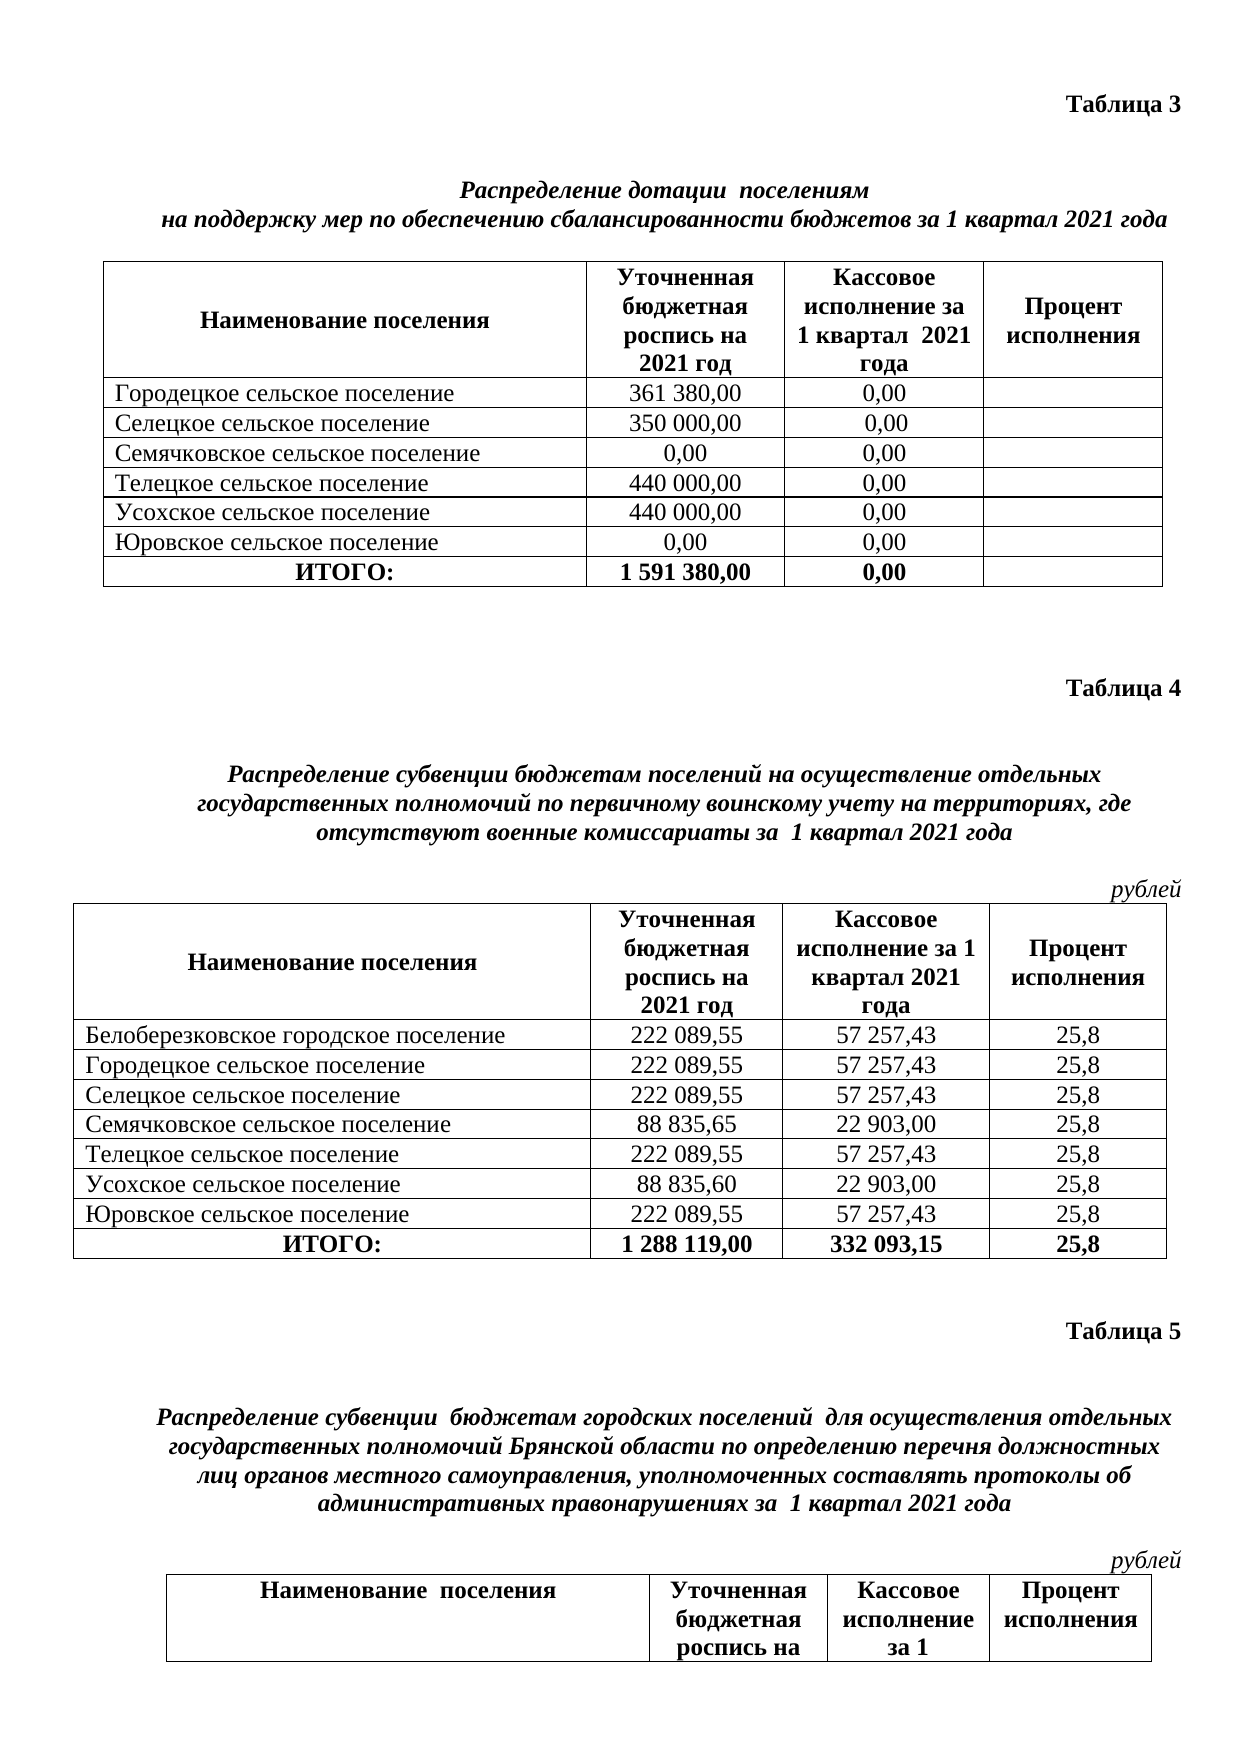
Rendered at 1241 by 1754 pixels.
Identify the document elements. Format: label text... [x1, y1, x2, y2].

table_cell 25,8 [990, 1199, 1166, 1228]
table_cell [984, 378, 1162, 407]
table_cell 25,8 [990, 1229, 1166, 1257]
table_cell Усохское сельское поселение [74, 1169, 590, 1198]
table_cell 222 089,55 [591, 1139, 782, 1168]
table_cell 0,00 [785, 527, 983, 556]
table_cell 0,00 [587, 438, 784, 467]
table_header Уточненная бюджетная роспись на 2021 год [587, 262, 784, 377]
table_cell 222 089,55 [591, 1020, 782, 1049]
table_cell Городецкое сельское поселение [104, 378, 586, 407]
table_cell 440 000,00 [587, 498, 784, 526]
text Распределение дотации поселениям [148, 175, 1181, 204]
text рублей [148, 874, 1181, 903]
table_cell [984, 438, 1162, 467]
table_cell 350 000,00 [587, 408, 784, 437]
table_cell 1 288 119,00 [591, 1229, 782, 1257]
table_cell [984, 527, 1162, 556]
table_cell Городецкое сельское поселение [74, 1050, 590, 1079]
table_cell Юровское сельское поселение [104, 527, 586, 556]
text Распределение субвенции бюджетам городских поселений для осуществления отдельных государственных полномочий Брянской области по определению перечня должностных лиц органов местного самоуправления, уполномоченных составлять протоколы об административных правонарушениях за 1 квартал 2021 года [148, 1402, 1181, 1517]
table_cell 25,8 [990, 1169, 1166, 1198]
table_header Процент исполнения [984, 262, 1162, 377]
table_cell Селецкое сельское поселение [104, 408, 586, 437]
table_header Процент исполнения [990, 1575, 1151, 1661]
table_cell 57 257,43 [783, 1050, 989, 1079]
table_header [650, 1575, 827, 1661]
table_cell 25,8 [990, 1020, 1166, 1049]
text Таблица 4 [148, 673, 1181, 702]
table_cell Селецкое сельское поселение [74, 1080, 590, 1108]
table_cell 22 903,00 [783, 1169, 989, 1198]
text рублей [148, 1517, 1181, 1574]
table_cell Телецкое сельское поселение [74, 1139, 590, 1168]
table_cell Белоберезковское городское поселение [74, 1020, 590, 1049]
text Распределение субвенции бюджетам поселений на осуществление отдельных государственных полномочий по первичному воинскому учету на территориях, где отсутствуют военные комиссариаты за 1 квартал 2021 года [148, 759, 1181, 846]
table_cell 222 089,55 [591, 1080, 782, 1108]
table_cell 57 257,43 [783, 1020, 989, 1049]
text Таблица 5 [148, 1316, 1181, 1345]
table_cell 25,8 [990, 1080, 1166, 1108]
table_header Кассовое исполнение за 1 квартал 2021 года [783, 904, 989, 1019]
table_cell [984, 468, 1162, 496]
table_cell 88 835,60 [591, 1169, 782, 1198]
table_header Процент исполнения [990, 904, 1166, 1019]
table_cell 440 000,00 [587, 468, 784, 496]
table_cell 57 257,43 [783, 1199, 989, 1228]
table_cell 25,8 [990, 1139, 1166, 1168]
table_cell 0,00 [785, 557, 983, 586]
table_cell 1 591 380,00 [587, 557, 784, 586]
table_cell 0,00 [785, 408, 983, 437]
table_cell 0,00 [785, 378, 983, 407]
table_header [167, 1575, 649, 1661]
table_cell 0,00 [785, 438, 983, 467]
table_cell [984, 408, 1162, 437]
table_cell 88 835,65 [591, 1110, 782, 1138]
table_cell 222 089,55 [591, 1050, 782, 1079]
table_cell [984, 557, 1162, 586]
table_cell ИТОГО: [104, 557, 586, 586]
table_cell ИТОГО: [74, 1229, 590, 1257]
table_cell 0,00 [785, 498, 983, 526]
table_cell 25,8 [990, 1050, 1166, 1079]
table_cell 0,00 [785, 468, 983, 496]
table_cell 332 093,15 [783, 1229, 989, 1257]
table_cell 22 903,00 [783, 1110, 989, 1138]
table_cell 57 257,43 [783, 1139, 989, 1168]
text на поддержку мер по обеспечению сбалансированности бюджетов за 1 квартал 2021 года [148, 204, 1181, 232]
table_cell [984, 498, 1162, 526]
table_header Наименование поселения [104, 262, 586, 377]
table_cell 0,00 [587, 527, 784, 556]
table_cell Усохское сельское поселение [104, 498, 586, 526]
table_cell Юровское сельское поселение [74, 1199, 590, 1228]
table_cell Семячковское сельское поселение [104, 438, 586, 467]
table_header Наименование поселения [74, 904, 590, 1019]
table_cell Семячковское сельское поселение [74, 1110, 590, 1138]
table_header Кассовое исполнение за 1 квартал 2021 года [785, 262, 983, 377]
table_header Уточненная бюджетная роспись на 2021 год [591, 904, 782, 1019]
table_cell Телецкое сельское поселение [104, 468, 586, 496]
table_cell 57 257,43 [783, 1080, 989, 1108]
text Таблица 3 [148, 89, 1181, 117]
table_cell 25,8 [990, 1110, 1166, 1138]
table_cell 222 089,55 [591, 1199, 782, 1228]
table_cell 361 380,00 [587, 378, 784, 407]
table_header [828, 1575, 989, 1661]
